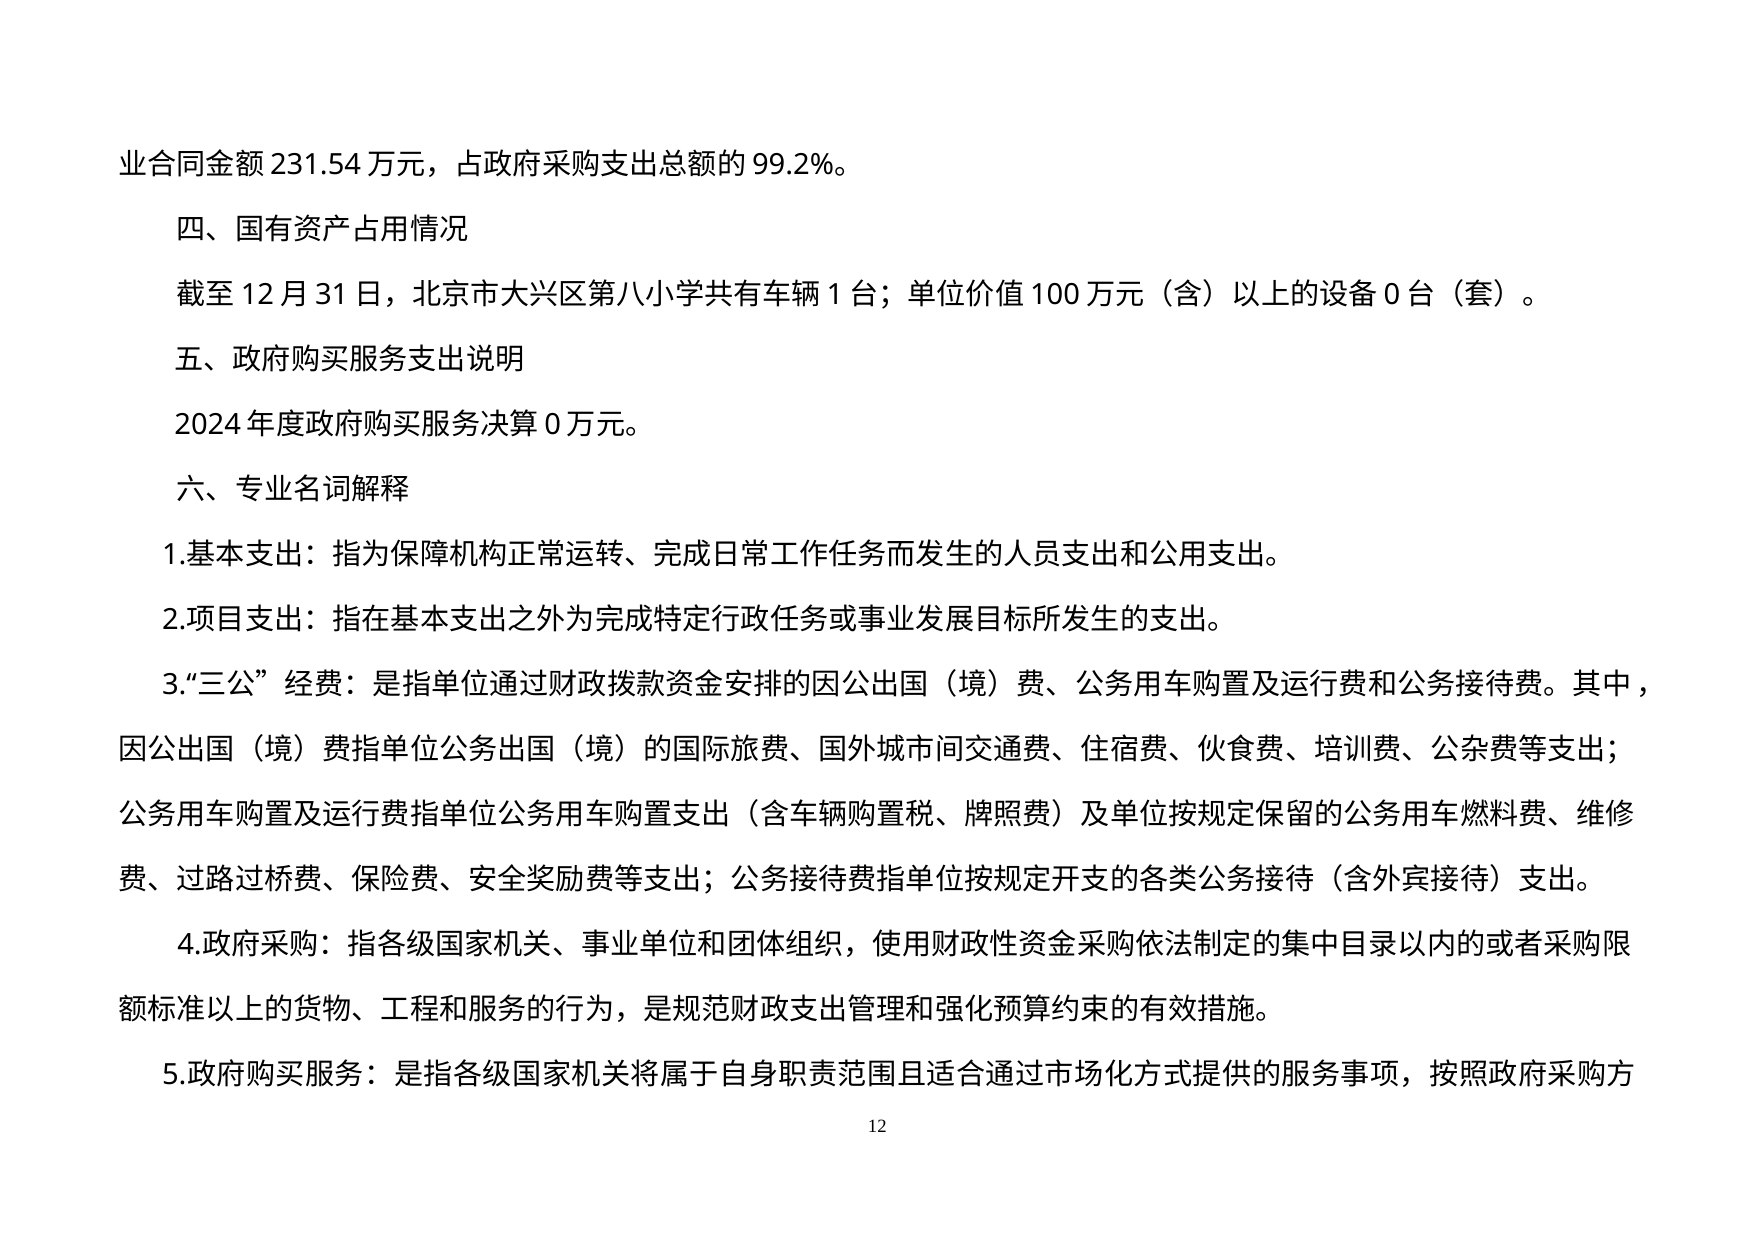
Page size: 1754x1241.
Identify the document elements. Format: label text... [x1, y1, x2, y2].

text 4.政府采购：指各级国家机关、事业单位和团体组织，使用财政性资金采购依法制定的集中目录以内的或者采购限额标准以上的货物、工程和服务的行为，是规范财政支出管理和强化预算约束的有效措施。 [118, 909, 1636, 1039]
text 2.项目支出：指在基本支出之外为完成特定行政任务或事业发展目标所发生的支出。 [118, 584, 1636, 649]
text 四、国有资产占用情况 [118, 194, 1636, 259]
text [118, 129, 1636, 194]
text 截至12月31日，北京市大兴区第八小学共有车辆1台；单位价值100万元（含）以上的设备0台（套）。 [118, 259, 1636, 324]
text 五、政府购买服务支出说明 [118, 324, 1636, 389]
text 六、专业名词解释 [118, 454, 1636, 519]
text 3.“三公”经费：是指单位通过财政拨款资金安排的因公出国（境）费、公务用车购置及运行费和公务接待费。其中，因公出国（境）费指单位公务出国（境）的国际旅费、国外城市间交通费、住宿费、伙食费、培训费、公杂费等支出；公务用车购置及运行费指单位公务用车购置支出（含车辆购置税、牌照费）及单位按规定保留的公务用车燃料费、维修费、过路过桥费、保险费、安全奖励费等支出；公务接待费指单位按规定开支的各类公务接待（含外宾接待）支出。 [118, 649, 1636, 909]
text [118, 1039, 1636, 1104]
text 2024年度政府购买服务决算0万元。 [118, 389, 1636, 454]
text 1.基本支出：指为保障机构正常运转、完成日常工作任务而发生的人员支出和公用支出。 [118, 519, 1636, 584]
